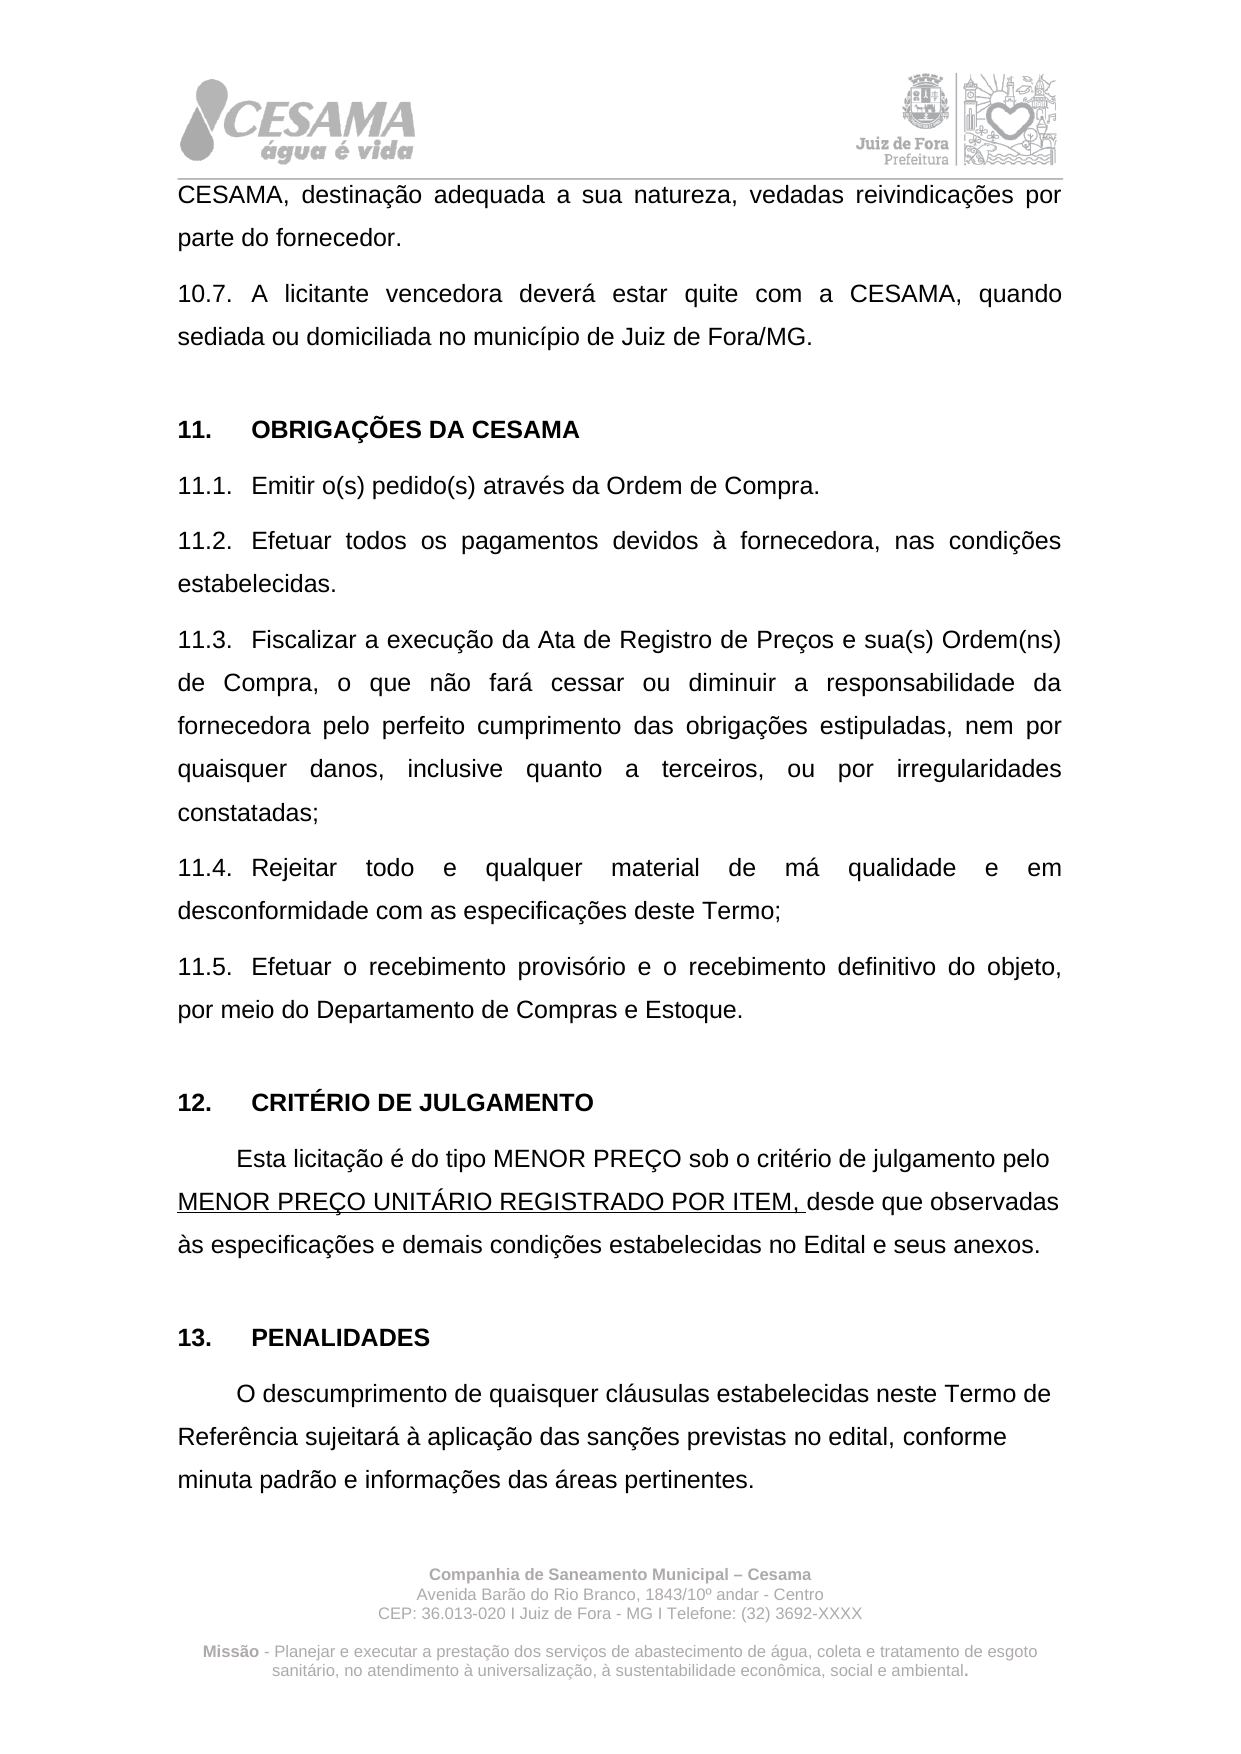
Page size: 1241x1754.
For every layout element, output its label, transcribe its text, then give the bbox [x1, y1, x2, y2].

list Rejeitar todo e qualquer material de má qualidade e em desconformidade com as especificações deste Termo; [177, 853, 1063, 925]
text O descumprimento de quaisquer cláusulas estabelecidas neste Termo de Referência sujeitará à aplicação das sanções previstas no edital, conforme minuta padrão e informações das áreas pertinentes. [177, 1379, 1063, 1494]
list Emitir o(s) pedido(s) através da Ordem de Compra. [177, 471, 1063, 499]
list Efetuar todos os pagamentos devidos à fornecedora, nas condições estabelecidas. [177, 526, 1063, 598]
picture [177, 73, 1064, 180]
list PENALIDADES [177, 1323, 1063, 1352]
list Fiscalizar a execução da Ata de Registro de Preços e sua(s) Ordem(ns) de Compra, o que não fará cessar ou diminuir a responsabilidade da fornecedora pelo perfeito cumprimento das obrigações estipuladas, nem por quaisquer danos, inclusive quanto a terceiros, ou por irregularidades constatadas; [177, 625, 1063, 826]
list A licitante vencedora deverá estar quite com a CESAMA, quando sediada ou domiciliada no município de Juiz de Fora/MG. [177, 279, 1063, 351]
list OBRIGAÇÕES DA CESAMA [177, 415, 1063, 444]
text Esta licitação é do tipo MENOR PREÇO sob o critério de julgamento pelo MENOR PREÇO UNITÁRIO REGISTRADO POR ITEM, desde que observadas às especificações e demais condições estabelecidas no Edital e seus anexos. [177, 1144, 1063, 1259]
list CRITÉRIO DE JULGAMENTO [177, 1088, 1063, 1117]
list Efetuar o recebimento provisório e o recebimento definitivo do objeto, por meio do Departamento de Compras e Estoque. [177, 952, 1063, 1024]
